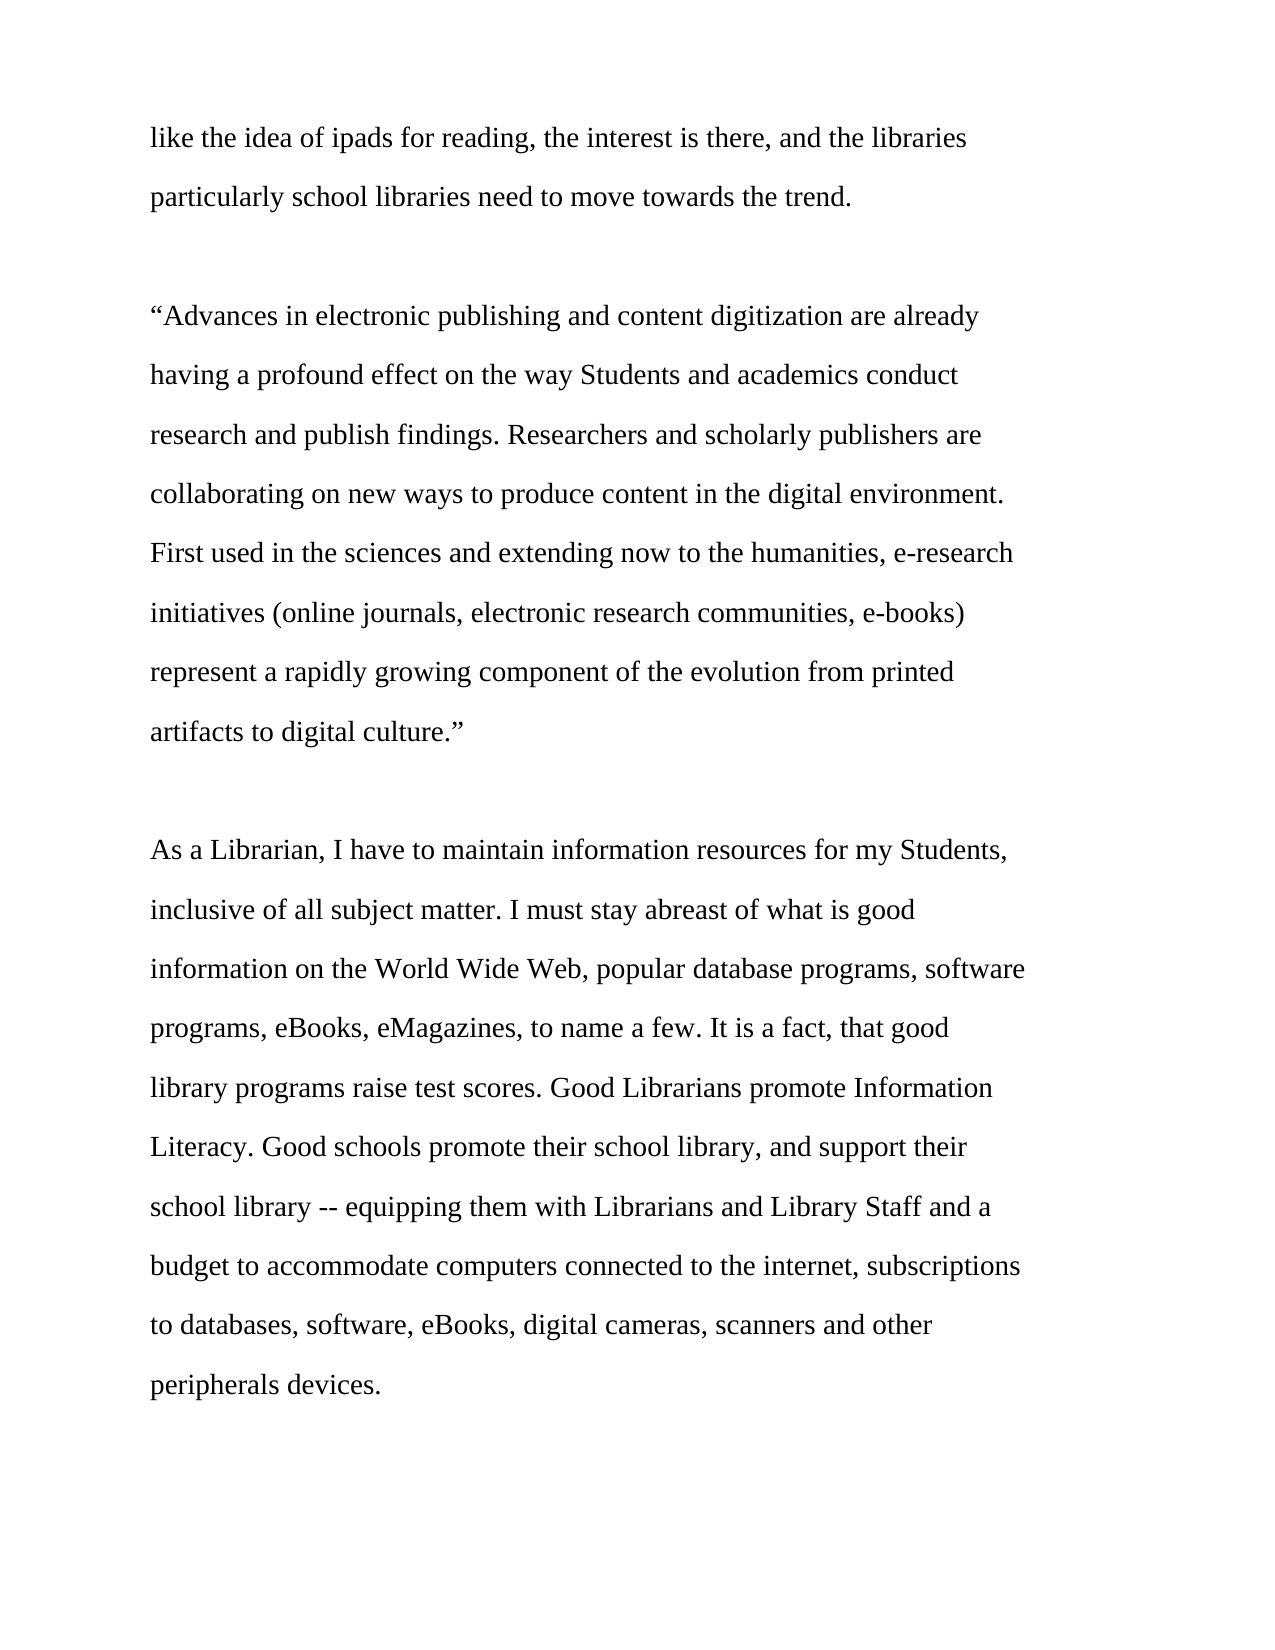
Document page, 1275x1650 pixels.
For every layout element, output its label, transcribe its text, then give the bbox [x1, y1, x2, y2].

text information on the World Wide Web, popular database programs, software [150, 951, 1125, 985]
text inclusive of all subject matter. I must stay abreast of what is good [150, 892, 1125, 925]
text like the idea of ipads for reading, the interest is there, and the libraries [150, 120, 1125, 153]
text Literacy. Good schools promote their school library, and support their [150, 1129, 1125, 1163]
text artifacts to digital culture.” [150, 714, 1125, 747]
text initiatives (online journals, electronic research communities, e-books) [150, 595, 1125, 628]
text “Advances in electronic publishing and content digitization are already [150, 298, 1125, 332]
text library programs raise test scores. Good Librarians promote Information [150, 1070, 1125, 1103]
text programs, eBooks, eMagazines, to name a few. It is a fact, that good [150, 1011, 1125, 1044]
text having a profound effect on the way Students and academics conduct [150, 357, 1125, 391]
text particularly school libraries need to move towards the trend. [150, 179, 1125, 213]
text to databases, software, eBooks, digital cameras, scanners and other [150, 1307, 1125, 1341]
text research and publish findings. Researchers and scholarly publishers are [150, 417, 1125, 450]
text budget to accommodate computers connected to the internet, subscriptions [150, 1248, 1125, 1282]
text collaborating on new ways to produce content in the digital environment. [150, 476, 1125, 510]
text As a Librarian, I have to maintain information resources for my Students, [150, 832, 1125, 866]
text First used in the sciences and extending now to the humanities, e-research [150, 536, 1125, 569]
text represent a rapidly growing component of the evolution from printed [150, 654, 1125, 688]
text peripherals devices. [150, 1367, 1125, 1400]
text school library -- equipping them with Librarians and Library Staff and a [150, 1189, 1125, 1222]
